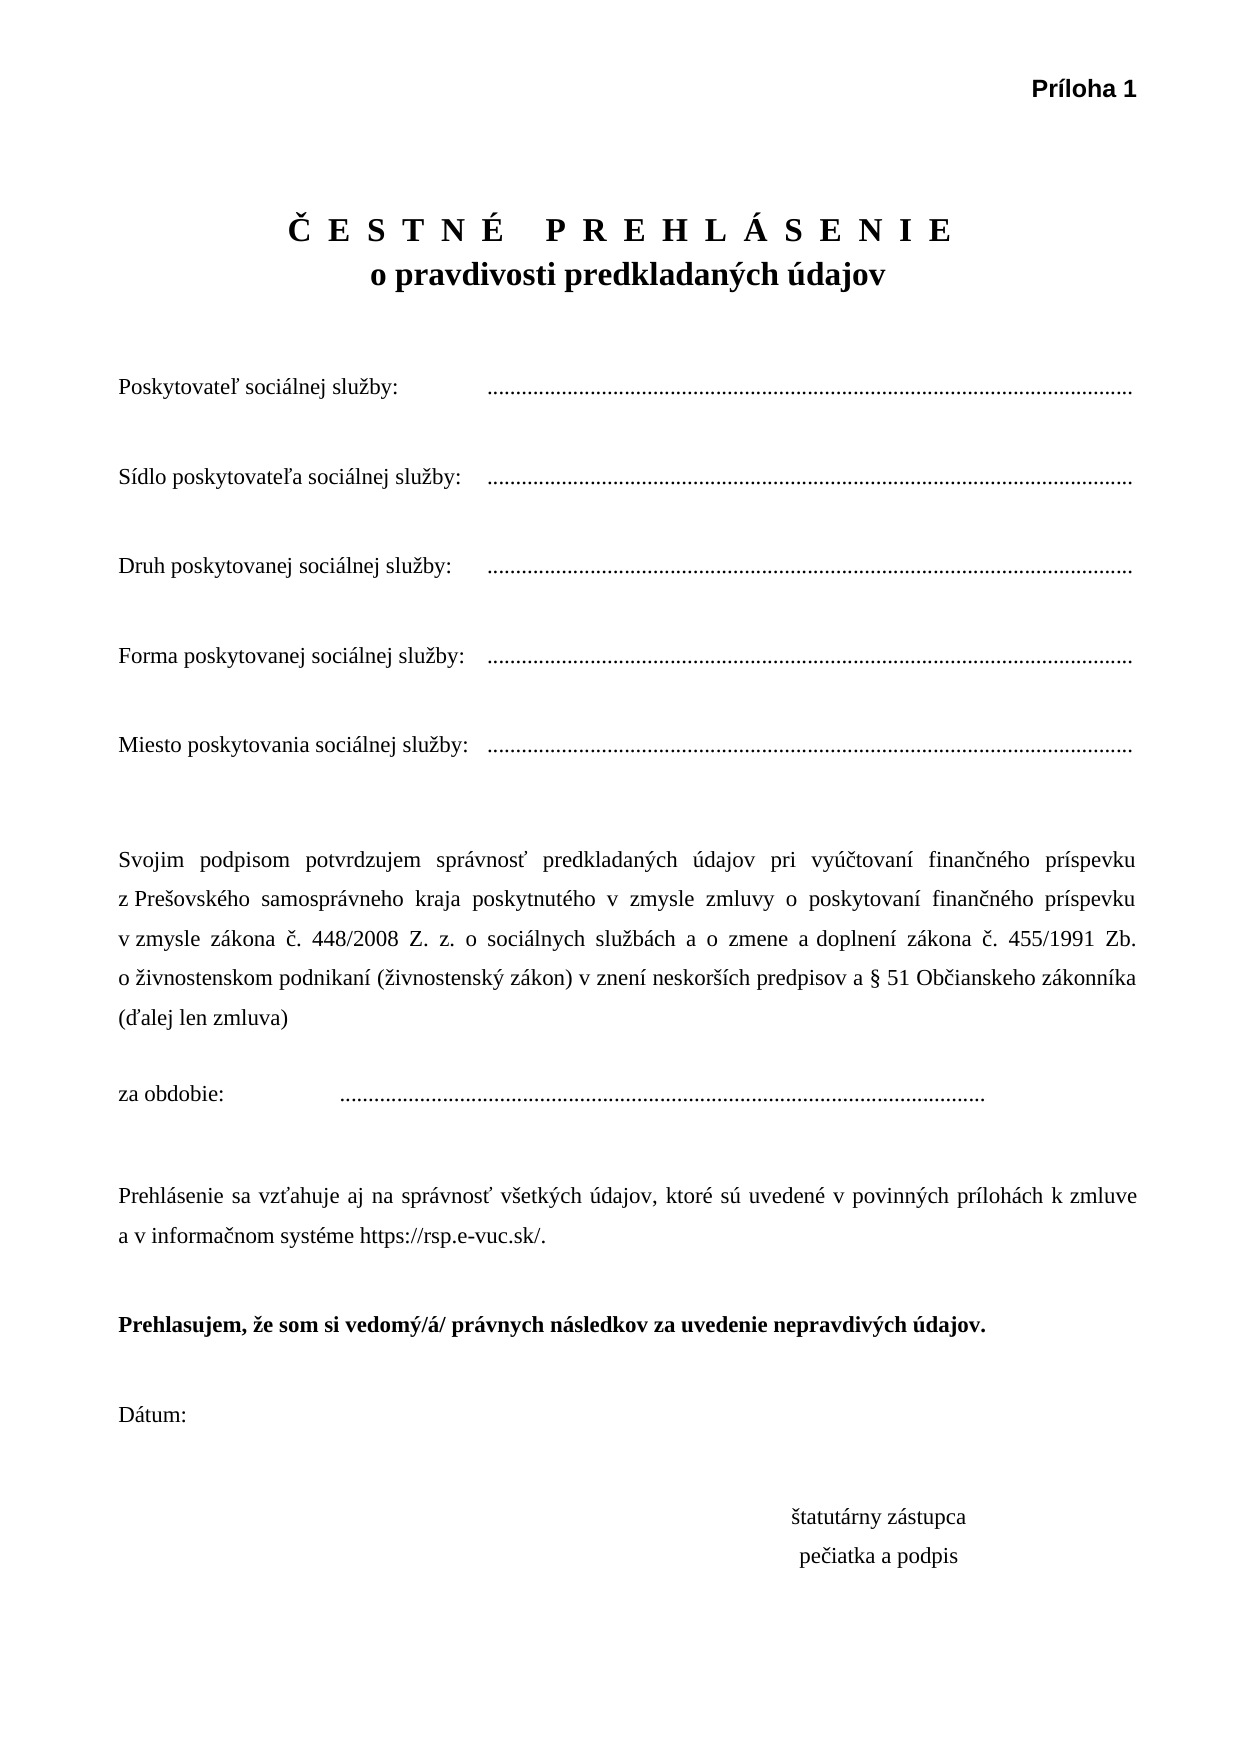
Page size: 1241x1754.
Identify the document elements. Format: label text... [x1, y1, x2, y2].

text Poskytovateľ sociálnej služby: ................................................................................................................. [118, 373, 1137, 399]
text Miesto poskytovania sociálnej služby: ................................................................................................................. [118, 731, 1137, 757]
text Forma poskytovanej sociálnej služby: ................................................................................................................. [118, 642, 1137, 668]
text Dátum: [118, 1401, 1137, 1427]
text Svojim podpisom potvrdzujem správnosť predkladaných údajov pri vyúčtovaní finančného príspevku z Prešovského samosprávneho kraja poskytnutého v zmysle zmluvy o poskytovaní finančného príspevku v zmysle zákona č. 448/2008 Z. z. o sociálnych službách a o zmene a doplnení zákona č. 455/1991 Zb. o živnostenskom podnikaní (živnostenský zákon) v znení neskorších predpisov a § 51 Občianskeho zákonníka (ďalej len zmluva) [118, 846, 1137, 1030]
text Druh poskytovanej sociálnej služby: ................................................................................................................. [118, 552, 1137, 578]
text za obdobie: ................................................................................................................. [118, 1081, 1137, 1107]
text Prehlasujem, že som si vedomý/á/ právnych následkov za uvedenie nepravdivých údajov. [118, 1311, 1137, 1338]
text štatutárny zástupca pečiatka a podpis [620, 1503, 1137, 1569]
text Prehlásenie sa vzťahuje aj na správnosť všetkých údajov, ktoré sú uvedené v povinných prílohách k zmluve a v informačnom systéme https://rsp.e-vuc.sk/. [118, 1182, 1137, 1248]
subtitle ČESTNÉ PREHLÁSENIE o pravdivosti predkladaných údajov [118, 210, 1137, 292]
text Sídlo poskytovateľa sociálnej služby: ................................................................................................................. [118, 463, 1137, 489]
